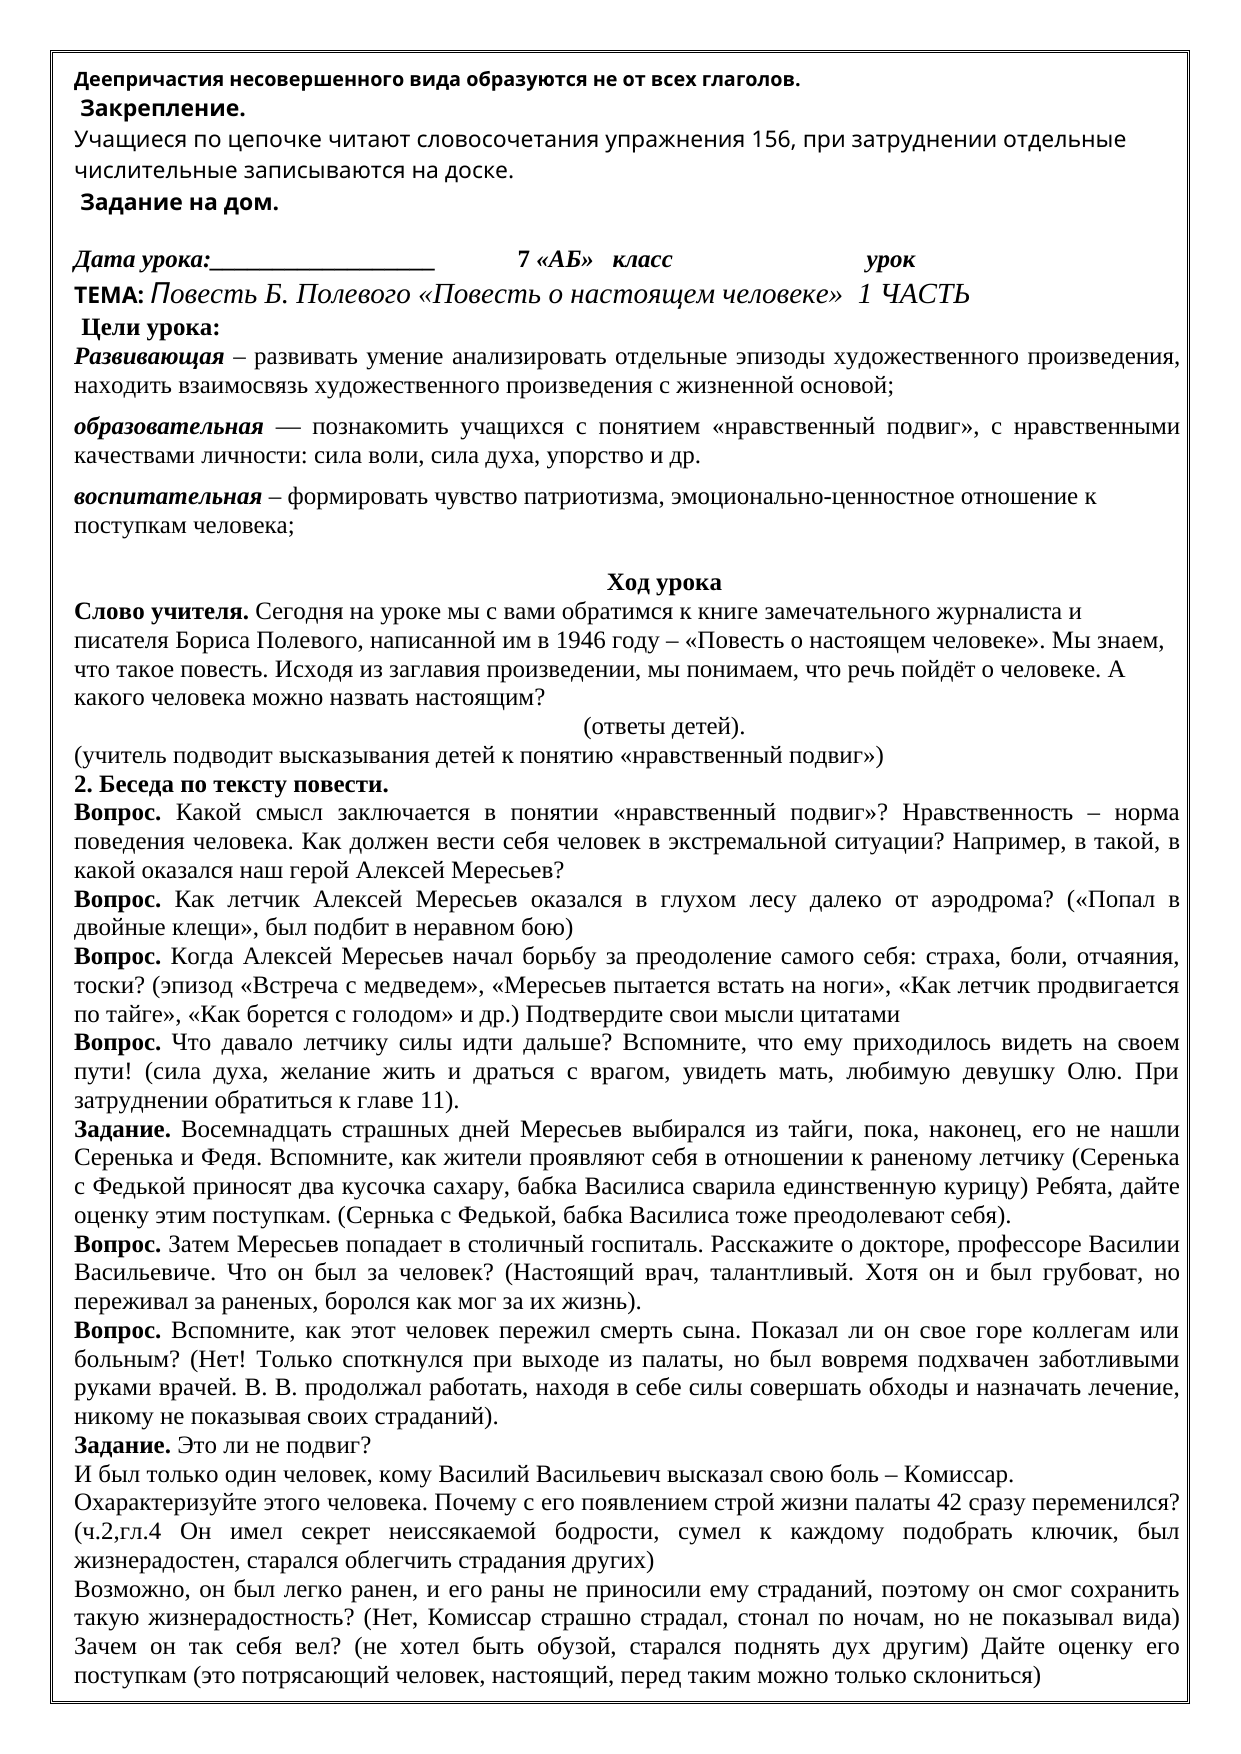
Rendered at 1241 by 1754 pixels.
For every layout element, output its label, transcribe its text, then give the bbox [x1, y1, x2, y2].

text (учитель подводит высказывания детей к понятию «нравственный подвиг») [74, 740, 1181, 769]
text Учащиеся по цепочке читают словосочетания упражнения 156, при затруднении отдельные числительные записываются на доске. [74, 123, 1181, 186]
text Вопрос. Вспомните, как этот человек пережил смерть сына. Показал ли он свое горе коллегам или больным? (Нет! Только споткнулся при выходе из палаты, но был вовремя подхвачен заботливыми руками врачей. В. В. продолжал работать, находя в себе силы совершать обходы и назначать лечение, никому не показывая своих страданий). [74, 1315, 1181, 1430]
text Вопрос. Когда Алексей Мересьев начал борьбу за преодоление самого себя: страха, боли, отчаяния, тоски? (эпизод «Встреча с медведем», «Мересьев пытается встать на ноги», «Как летчик продвигается по тайге», «Как борется с голодом» и др.) Подтвердите свои мысли цитатами [74, 941, 1181, 1027]
text воспитательная – формировать чувство патриотизма, эмоционально-ценностное отношение к поступкам человека; [74, 481, 1181, 539]
text Охарактеризуйте этого человека. Почему с его появлением строй жизни палаты 42 сразу переменился? (ч.2,гл.4 Он имел секрет неиссякаемой бодрости, сумел к каждому подобрать ключик, был жизнерадостен, старался облегчить страдания других) [74, 1487, 1181, 1574]
text Задание. Это ли не подвиг? [74, 1430, 1181, 1459]
text (ответы детей). [74, 711, 1181, 740]
text Вопрос. Как летчик Алексей Мересьев оказался в глухом лесу далеко от аэродрома? («Попал в двойные клещи», был подбит в неравном бою) [74, 884, 1181, 941]
text Вопрос. Затем Мересьев попадает в столичный госпиталь. Расскажите о докторе, профессоре Василии Васильевиче. Что он был за человек? (Настоящий врач, талантливый. Хотя он и был грубоват, но переживал за раненых, боролся как мог за их жизнь). [74, 1229, 1181, 1315]
text Закрепление. [74, 92, 1181, 123]
text 2. Беседа по тексту повести. [74, 769, 1181, 797]
text Задание. Восемнадцать страшных дней Мересьев выбирался из тайги, пока, наконец, его не нашли Серенька и Федя. Вспомните, как жители проявляют себя в отношении к раненому летчику (Серенька с Федькой приносят два кусочка сахару, бабка Василиса сварила единственную курицу) Ребята, дайте оценку этим поступкам. (Сернька с Федькой, бабка Василиса тоже преодолевают себя). [74, 1114, 1181, 1229]
text образовательная — познакомить учащихся с понятием «нравственный подвиг», с нравственными качествами личности: сила воли, сила духа, упорство и др. [74, 411, 1181, 469]
text Цели урока: [74, 312, 1181, 341]
text Вопрос. Какой смысл заключается в понятии «нравственный подвиг»? Нравственность – норма поведения человека. Как должен вести себя человек в экстремальной ситуации? Например, в такой, в какой оказался наш герой Алексей Мересьев? [74, 797, 1181, 884]
text Задание на дом. [74, 186, 1181, 217]
text Развивающая – развивать умение анализировать отдельные эпизоды художественного произведения, находить взаимосвязь художественного произведения с жизненной основой; [74, 341, 1181, 399]
text Деепричастия несовершенного вида образуются не от всех глаголов. [74, 65, 1181, 92]
text Возможно, он был легко ранен, и его раны не приносили ему страданий, поэтому он смог сохранить такую жизнерадостность? (Нет, Комиссар страшно страдал, стонал по ночам, но не показывал вида) Зачем он так себя вел? (не хотел быть обузой, старался поднять дух другим) Дайте оценку его поступкам (это потрясающий человек, настоящий, перед таким можно только склониться) [74, 1574, 1181, 1689]
text ТЕМА: Повесть Б. Полевого «Повесть о настоящем человеке» 1 ЧАСТЬ [74, 273, 1181, 312]
text Вопрос. Что давало летчику силы идти дальше? Вспомните, что ему приходилось видеть на своем пути! (сила духа, желание жить и драться с врагом, увидеть мать, любимую девушку Олю. При затруднении обратиться к главе 11). [74, 1027, 1181, 1114]
text Дата урока:__________________ 7 «АБ» класс урок [74, 244, 1181, 273]
text Ход урока [74, 567, 1181, 596]
text Слово учителя. Сегодня на уроке мы с вами обратимся к книге замечательного журналиста и писателя Бориса Полевого, написанной им в 1946 году – «Повесть о настоящем человеке». Мы знаем, что такое повесть. Исходя из заглавия произведении, мы понимаем, что речь пойдёт о человеке. А какого человека можно назвать настоящим? [74, 596, 1181, 711]
text И был только один человек, кому Василий Васильевич высказал свою боль – Комиссар. [74, 1459, 1181, 1487]
